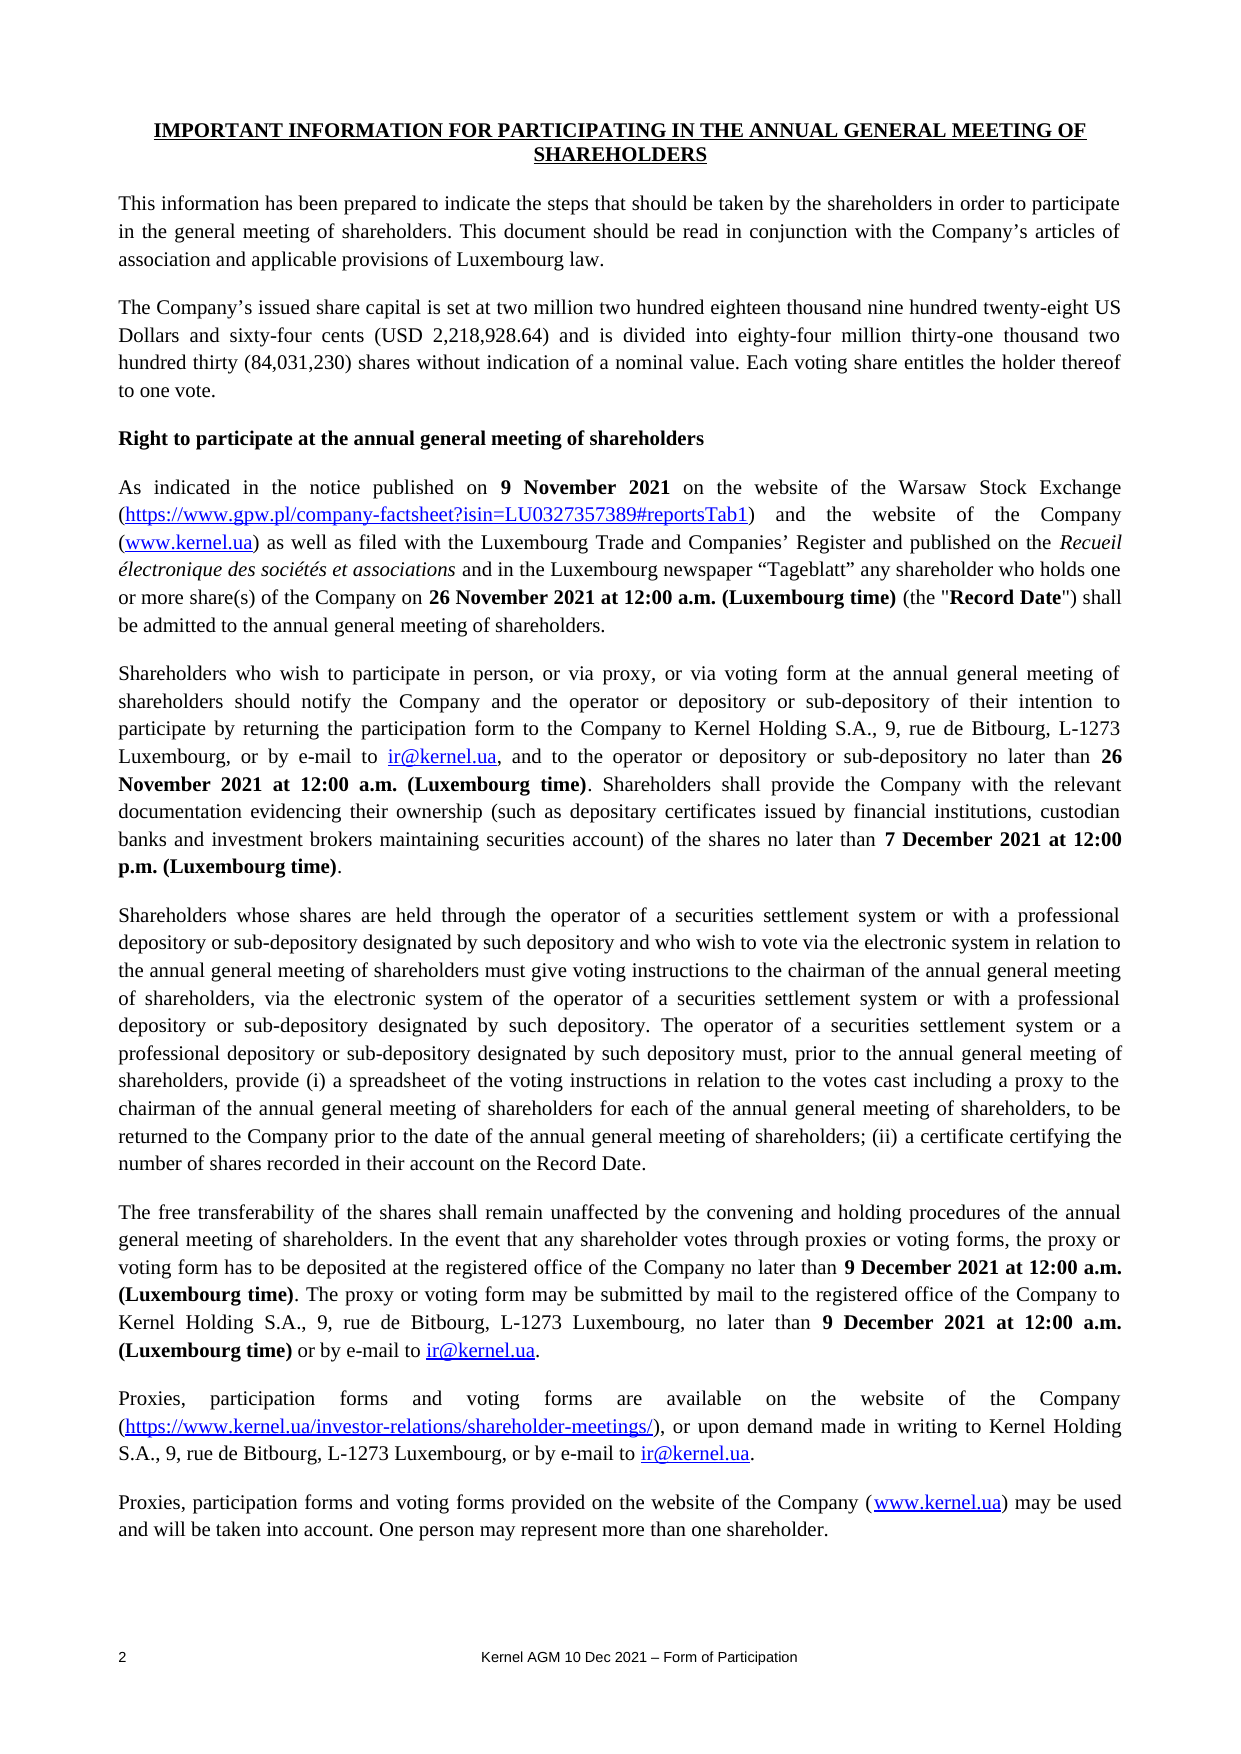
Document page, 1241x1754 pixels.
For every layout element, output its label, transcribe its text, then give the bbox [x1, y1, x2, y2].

text As indicated in the notice published on 9 November 2021 on the website of the Warsaw Stock Exchange (https://www.gpw.pl/company-factsheet?isin=LU0327357389#reportsTab1) and the website of the Company (www.kernel.ua) as well as filed with the Luxembourg Trade and Companies’ Register and published on the Recueil électronique des sociétés et associations and in the Luxembourg newspaper “Tageblatt” any shareholder who holds one or more share(s) of the Company on 26 November 2021 at 12:00 a.m. (Luxembourg time) (the "Record Date") shall be admitted to the annual general meeting of shareholders. [118, 474, 1122, 637]
text The Company’s issued share capital is set at two million two hundred eighteen thousand nine hundred twenty-eight US Dollars and sixty-four cents (USD 2,218,928.64) and is divided into eighty-four million thirty-one thousand two hundred thirty (84,031,230) shares without indication of a nominal value. Each voting share entitles the holder thereof to one vote. [118, 295, 1122, 402]
text The free transferability of the shares shall remain unaffected by the convening and holding procedures of the annual general meeting of shareholders. In the event that any shareholder votes through proxies or voting forms, the proxy or voting form has to be deposited at the registered office of the Company no later than 9 December 2021 at 12:00 a.m. (Luxembourg time). The proxy or voting form may be submitted by mail to the registered office of the Company to Kernel Holding S.A., 9, rue de Bitbourg, L-1273 Luxembourg, no later than 9 December 2021 at 12:00 a.m. (Luxembourg time) or by e-mail to ir@kernel.ua. [118, 1199, 1122, 1362]
text Right to participate at the annual general meeting of shareholders [118, 426, 1122, 450]
text IMPORTANT INFORMATION FOR PARTICIPATING IN THE ANNUAL GENERAL MEETING OF SHAREHOLDERS [118, 118, 1122, 166]
text Shareholders who wish to participate in person, or via proxy, or via voting form at the annual general meeting of shareholders should notify the Company and the operator or depository or sub-depository of their intention to participate by returning the participation form to the Company to Kernel Holding S.A., 9, rue de Bitbourg, L-1273 Luxembourg, or by e-mail to ir@kernel.ua, and to the operator or depository or sub-depository no later than 26 November 2021 at 12:00 a.m. (Luxembourg time). Shareholders shall provide the Company with the relevant documentation evidencing their ownership (such as depositary certificates issued by financial institutions, custodian banks and investment brokers maintaining securities account) of the shares no later than 7 December 2021 at 12:00 p.m. (Luxembourg time). [118, 661, 1122, 878]
text Proxies, participation forms and voting forms are available on the website of the Company (https://www.kernel.ua/investor-relations/shareholder-meetings/), or upon demand made in writing to Kernel Holding S.A., 9, rue de Bitbourg, L-1273 Luxembourg, or by e-mail to ir@kernel.ua. [118, 1386, 1122, 1465]
text This information has been prepared to indicate the steps that should be taken by the shareholders in order to participate in the general meeting of shareholders. This document should be read in conjunction with the Company’s articles of association and applicable provisions of Luxembourg law. [118, 191, 1122, 271]
text Proxies, participation forms and voting forms provided on the website of the Company (www.kernel.ua) may be used and will be taken into account. One person may represent more than one shareholder. [118, 1490, 1122, 1541]
text Shareholders whose shares are held through the operator of a securities settlement system or with a professional depository or sub-depository designated by such depository and who wish to vote via the electronic system in relation to the annual general meeting of shareholders must give voting instructions to the chairman of the annual general meeting of shareholders, via the electronic system of the operator of a securities settlement system or with a professional depository or sub-depository designated by such depository. The operator of a securities settlement system or a professional depository or sub-depository designated by such depository must, prior to the annual general meeting of shareholders, provide (i) a spreadsheet of the voting instructions in relation to the votes cast including a proxy to the chairman of the annual general meeting of shareholders for each of the annual general meeting of shareholders, to be returned to the Company prior to the date of the annual general meeting of shareholders; (ii) a certificate certifying the number of shares recorded in their account on the Record Date. [118, 903, 1122, 1175]
